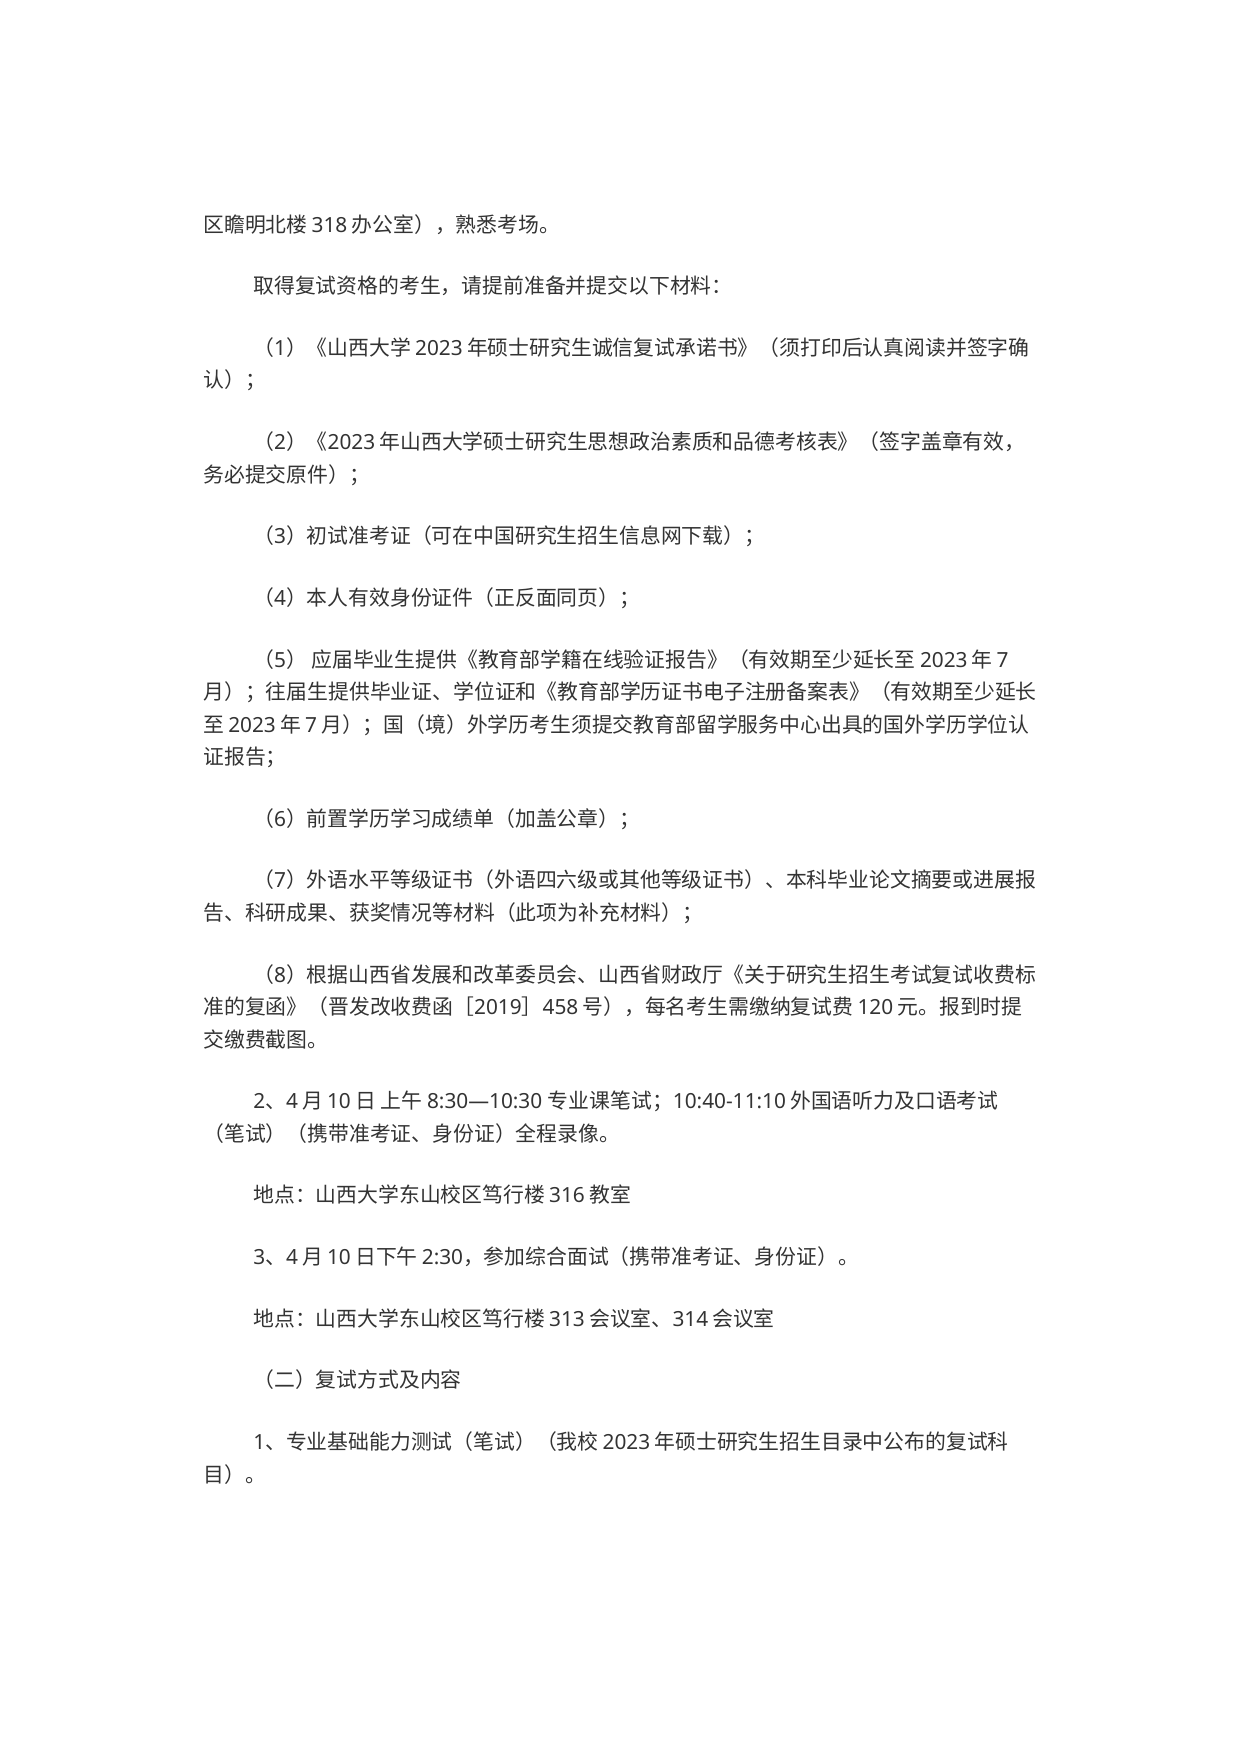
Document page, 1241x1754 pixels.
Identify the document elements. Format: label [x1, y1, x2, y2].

table_cell [188, 162, 1053, 1534]
